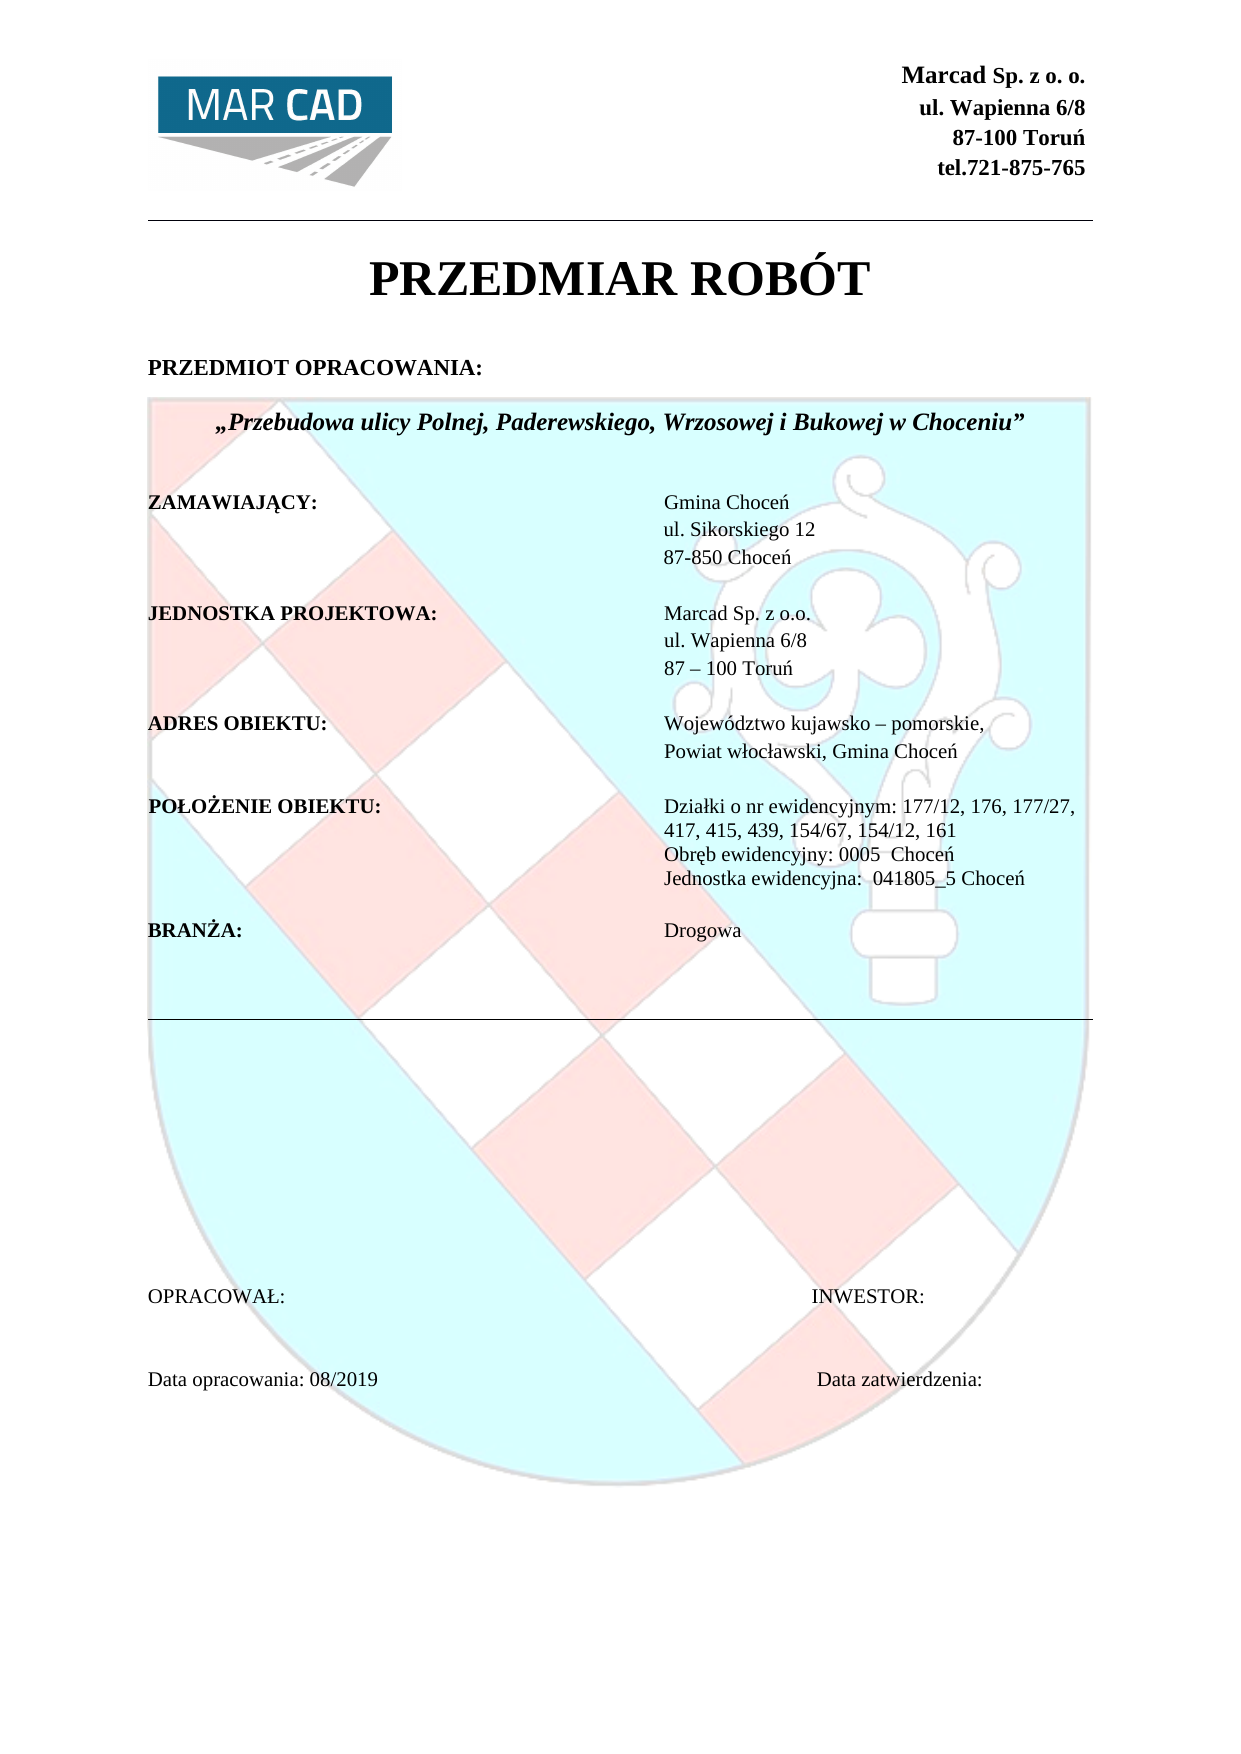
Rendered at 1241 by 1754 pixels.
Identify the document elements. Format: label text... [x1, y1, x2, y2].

text POŁOŻENIE OBIEKTU: Działki o nr ewidencyjnym: 177/12, 176, 177/27, 417, 415, 439, 154/67, 154/12, 161 [148, 794, 1093, 842]
text PRZEDMIOT OPRACOWANIA: [148, 354, 1093, 380]
text Data opracowania: 08/2019 Data zatwierdzenia: [148, 1367, 1093, 1391]
text OPRACOWAŁ: INWESTOR: [148, 1284, 1093, 1308]
text 87 – 100 Toruń [148, 656, 1093, 680]
text ul. Wapienna 6/8 [148, 628, 1093, 652]
text Powiat włocławski, Gmina Choceń [590, 738, 1093, 790]
text Obręb ewidencyjny: 0005 Choceń [148, 842, 1093, 866]
text ZAMAWIAJĄCY: Gmina Choceń ul. Sikorskiego 12 87-850 Choceń [148, 490, 1093, 569]
text ADRES OBIEKTU: Województwo kujawsko – pomorskie, [148, 711, 1093, 735]
text BRANŻA: Drogowa [148, 918, 1093, 942]
text „Przebudowa ulicy Polnej, Paderewskiego, Wrzosowej i Bukowej w Choceniu” [148, 407, 1093, 435]
text JEDNOSTKA PROJEKTOWA: Marcad Sp. z o.o. [148, 601, 1093, 624]
text Jednostka ewidencyjna: 041805_5 Choceń [148, 866, 1093, 890]
text PRZEDMIAR ROBÓT [148, 249, 1093, 307]
